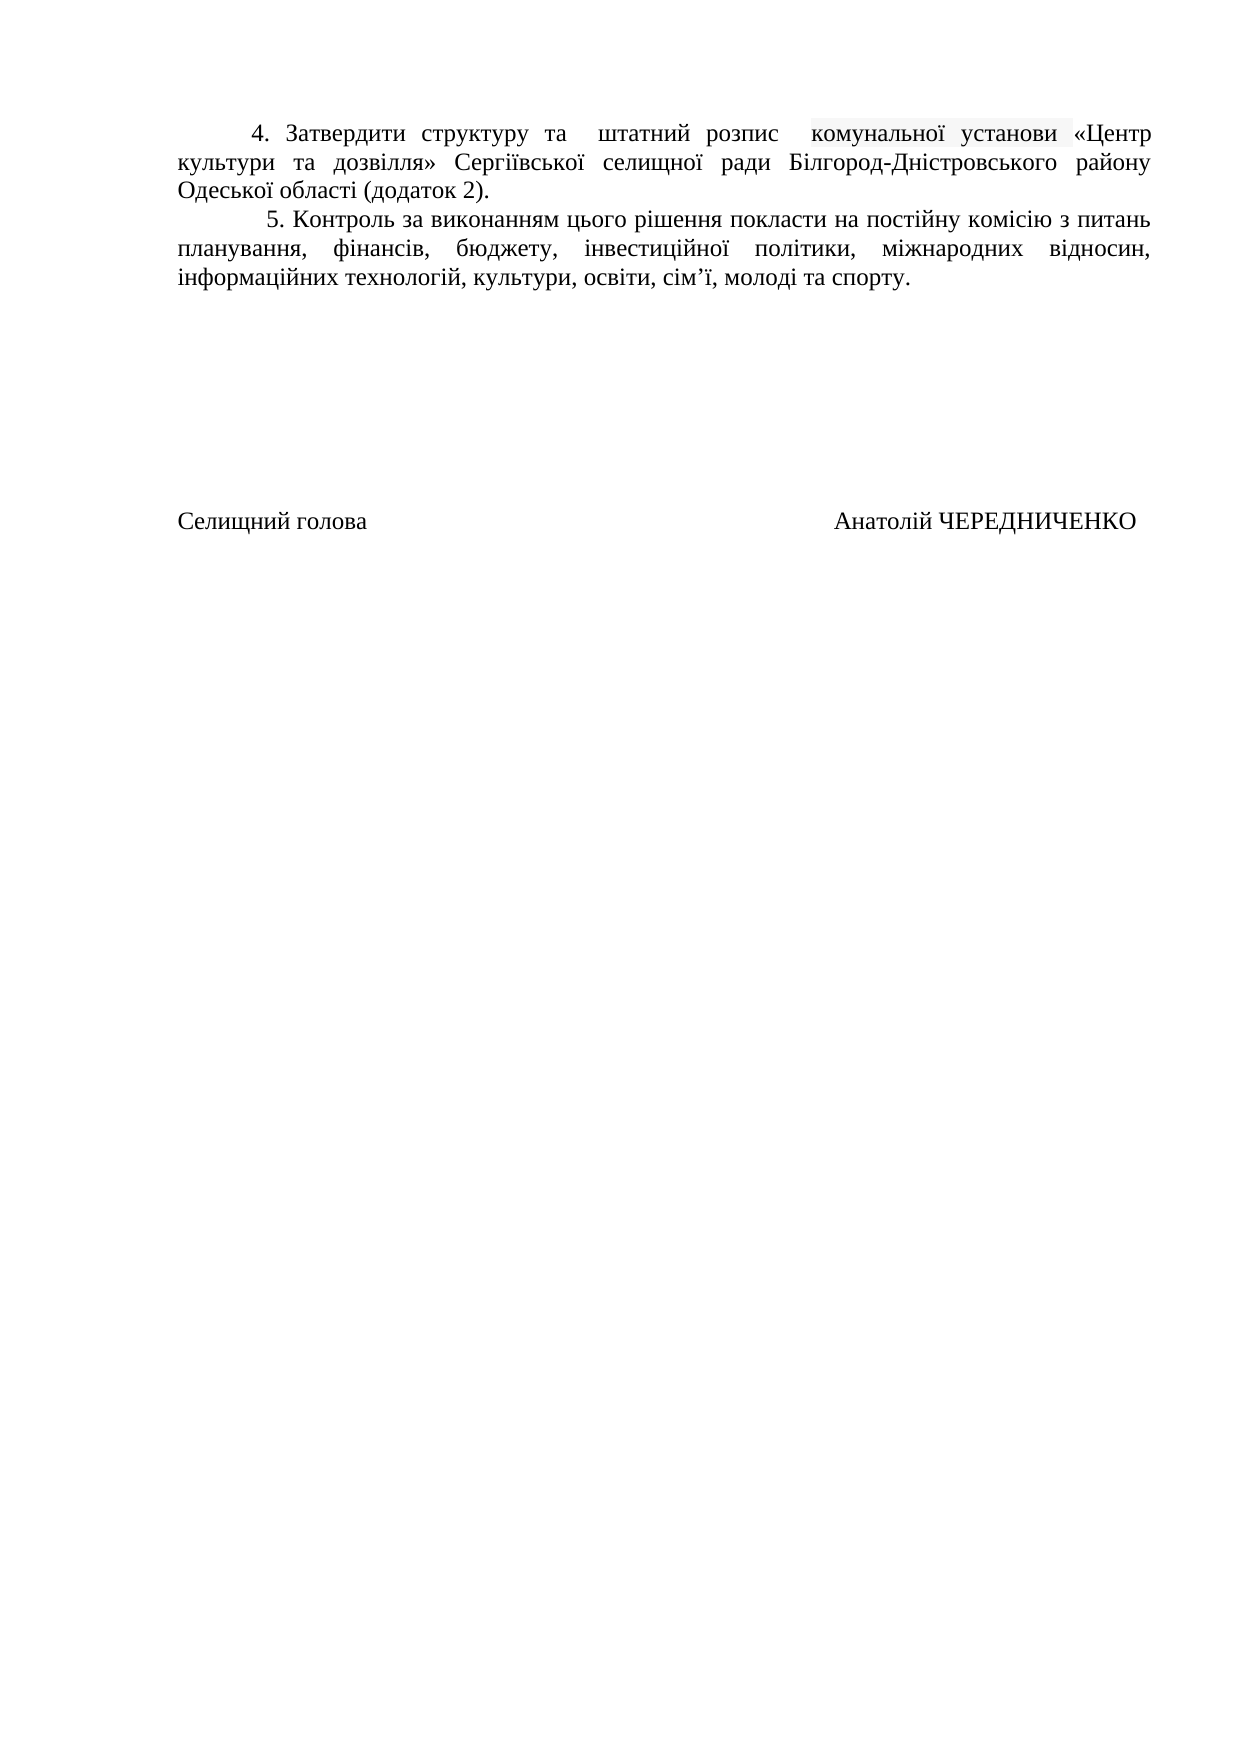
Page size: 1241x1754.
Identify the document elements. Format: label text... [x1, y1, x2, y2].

text 4. Затвердити структуру та штатний розпис комунальної установи «Центр культури та дозвілля» Сергіївської селищної ради Білгород-Дністровського району Одеської області (додаток 2). [177, 118, 1152, 204]
text 5. Контроль за виконанням цього рішення покласти на постійну комісію з питань планування, фінансів, бюджету, інвестиційної політики, міжнародних відносин, інформаційних технологій, культури, освіти, сім’ї, молоді та спорту. [177, 204, 1152, 291]
text Селищний голова Анатолій ЧЕРЕДНИЧЕНКО [177, 506, 1152, 535]
